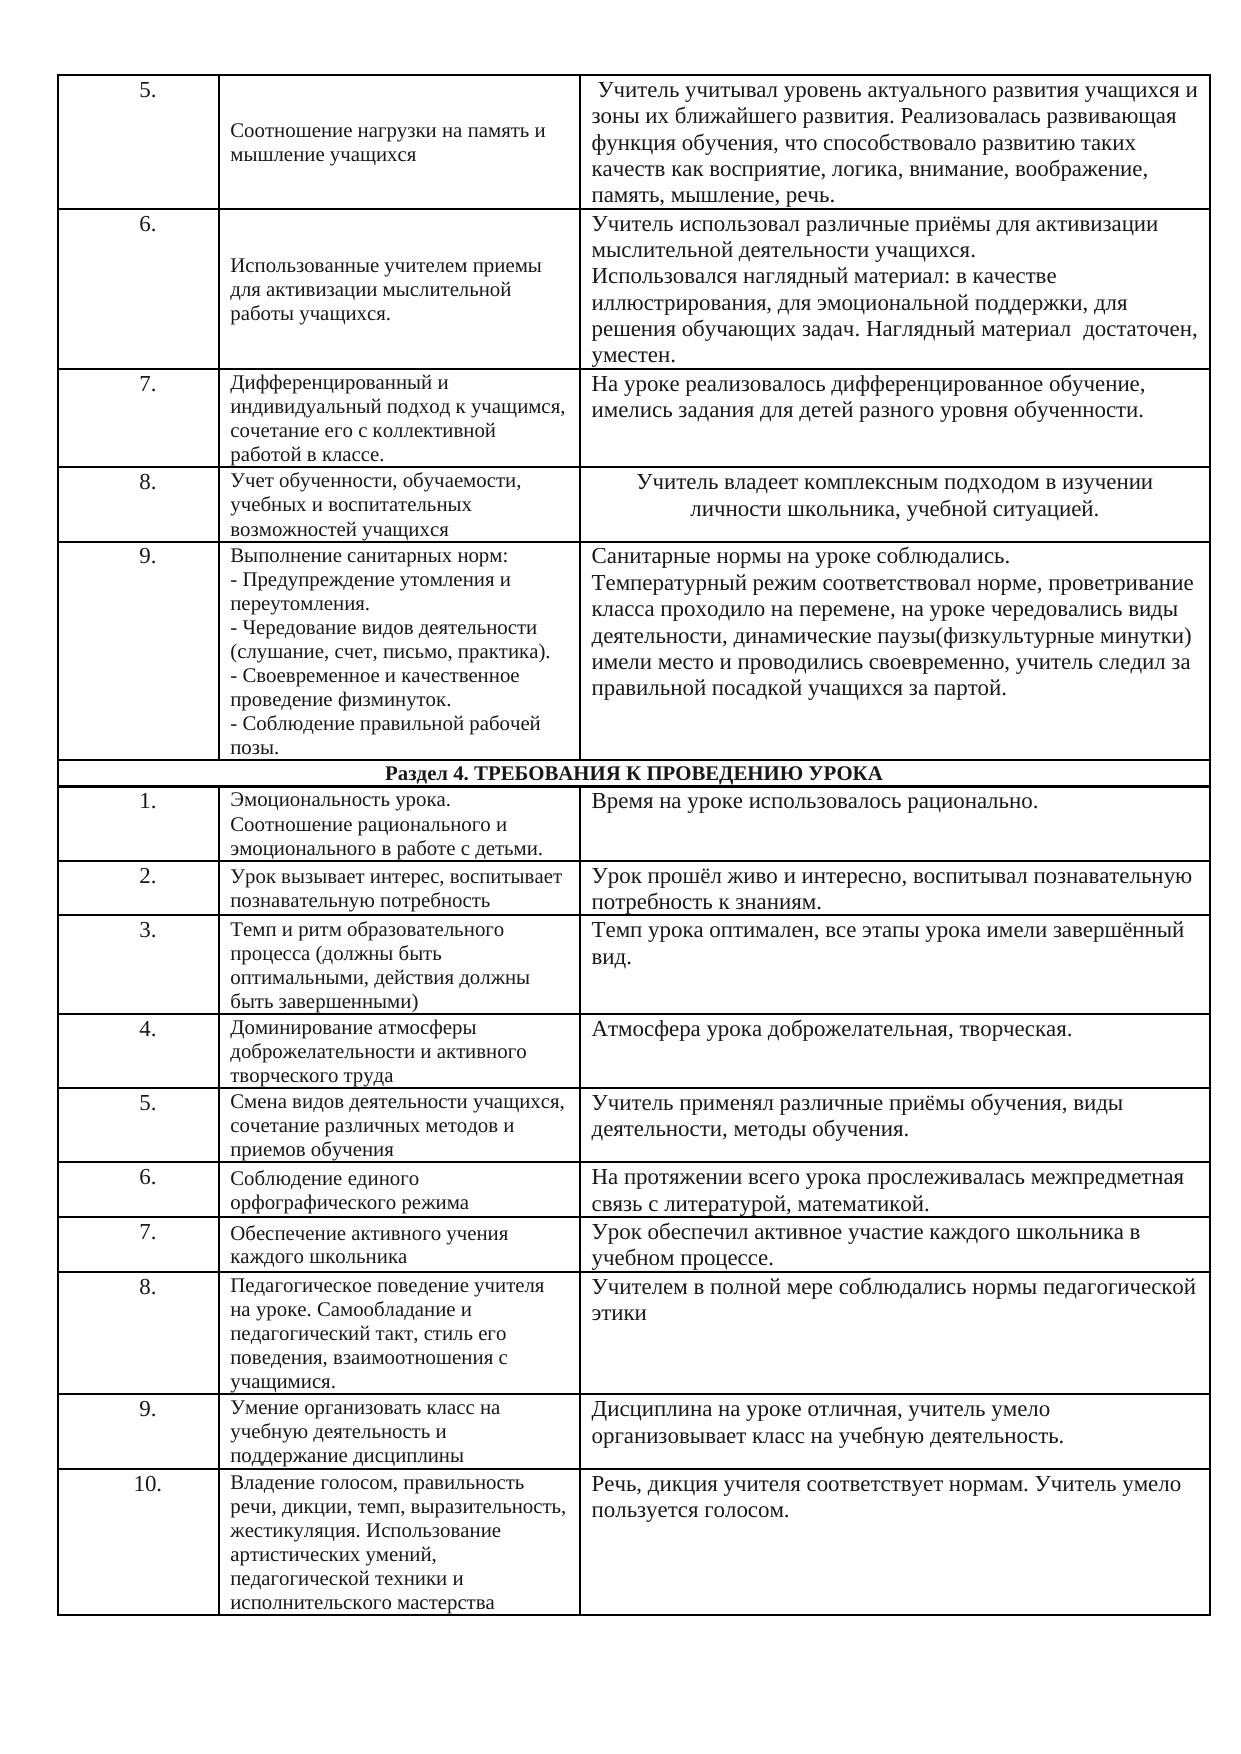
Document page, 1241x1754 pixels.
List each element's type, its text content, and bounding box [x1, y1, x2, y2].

table_cell Использованные учителем приемы для активизации мыслительной работы учащихся. [220, 210, 579, 368]
table_cell 8. [59, 1273, 218, 1393]
table_cell Смена видов деятельности учащихся, сочетание различных методов и приемов обучения [220, 1089, 579, 1161]
table_cell 10. [59, 1470, 218, 1614]
table_cell 1. [59, 788, 218, 859]
table_cell Дисциплина на уроке отличная, учитель умело организовывает класс на учебную деятельность. [581, 1395, 1209, 1467]
table_cell Темп и ритм образовательного процесса (должны быть оптимальными, действия должны быть завершенными) [220, 916, 579, 1013]
table_cell Педагогическое поведение учителя на уроке. Самообладание и педагогический такт, стиль его поведения, взаимоотношения с учащимися. [220, 1273, 579, 1393]
table_cell Речь, дикция учителя соответствует нормам. Учитель умело пользуется голосом. [581, 1470, 1209, 1614]
table_cell 9. [59, 543, 218, 759]
table_cell Учитель применял различные приёмы обучения, виды деятельности, методы обучения. [581, 1089, 1209, 1161]
table_cell Урок прошёл живо и интересно, воспитывал познавательную потребность к знаниям. [581, 862, 1209, 914]
table_cell Учителем в полной мере соблюдались нормы педагогической этики [581, 1273, 1209, 1393]
table_cell Учитель учитывал уровень актуального развития учащихся и зоны их ближайшего развития. Реализовалась развивающая функция обучения, что способствовало развитию таких качеств как восприятие, логика, внимание, воображение, память, мышление, речь. [581, 76, 1209, 208]
table_cell Атмосфера урока доброжелательная, творческая. [581, 1015, 1209, 1087]
table_cell Соблюдение единого орфографического режима [220, 1163, 579, 1216]
table_cell Умение организовать класс на учебную деятельность и поддержание дисциплины [220, 1395, 579, 1467]
table_cell 5. [59, 76, 218, 208]
table_cell Урок вызывает интерес, воспитывает познавательную потребность [220, 862, 579, 914]
table_cell Темп урока оптимален, все этапы урока имели завершённый вид. [581, 916, 1209, 1013]
table_cell 5. [59, 1089, 218, 1161]
table_cell Эмоциональность урока. Соотношение рационального и эмоционального в работе с детьми. [220, 788, 579, 859]
table_cell Обеспечение активного учения каждого школьника [220, 1218, 579, 1271]
table_cell Раздел 4. ТРЕБОВАНИЯ К ПРОВЕДЕНИЮ УРОКА [59, 761, 1209, 785]
table_cell На протяжении всего урока прослеживалась межпредметная связь с литературой, математикой. [581, 1163, 1209, 1216]
table_cell Владение голосом, правильность речи, дикции, темп, выразительность, жестикуляция. Использование артистических умений, педагогической техники и исполнительского мастерства [220, 1470, 579, 1614]
table_cell 4. [59, 1015, 218, 1087]
table_cell Дифференцированный и индивидуальный подход к учащимся, сочетание его с коллективной работой в классе. [220, 370, 579, 466]
table_cell 6. [59, 1163, 218, 1216]
table_cell 7. [59, 1218, 218, 1271]
table_cell 9. [59, 1395, 218, 1467]
table_cell 2. [59, 862, 218, 914]
table_cell 7. [59, 370, 218, 466]
table_cell Соотношение нагрузки на память и мышление учащихся [220, 76, 579, 208]
table_cell Учет обученности, обучаемости, учебных и воспитательных возможностей учащихся [220, 468, 579, 541]
table_cell Учитель использовал различные приёмы для активизации мыслительной деятельности учащихся. Использовался наглядный материал: в качестве иллюстрирования, для эмоциональной поддержки, для решения обучающих задач. Наглядный материал достаточен, уместен. [581, 210, 1209, 368]
table_cell Выполнение санитарных норм: - Предупреждение утомления и переутомления. - Чередование видов деятельности (слушание, счет, письмо, практика). - Своевременное и качественное проведение физминуток. - Соблюдение правильной рабочей позы. [220, 543, 579, 759]
table_cell Урок обеспечил активное участие каждого школьника в учебном процессе. [581, 1218, 1209, 1271]
table_cell На уроке реализовалось дифференцированное обучение, имелись задания для детей разного уровня обученности. [581, 370, 1209, 466]
table_cell Доминирование атмосферы доброжелательности и активного творческого труда [220, 1015, 579, 1087]
table_cell Санитарные нормы на уроке соблюдались. Температурный режим соответствовал норме, проветривание класса проходило на перемене, на уроке чередовались виды деятельности, динамические паузы(физкультурные минутки) имели место и проводились своевременно, учитель следил за правильной посадкой учащихся за партой. [581, 543, 1209, 759]
table_cell 8. [59, 468, 218, 541]
table_cell Учитель владеет комплексным подходом в изучении личности школьника, учебной ситуацией. [581, 468, 1209, 541]
table_cell 3. [59, 916, 218, 1013]
table_cell 6. [59, 210, 218, 368]
table_cell Время на уроке использовалось рационально. [581, 788, 1209, 859]
